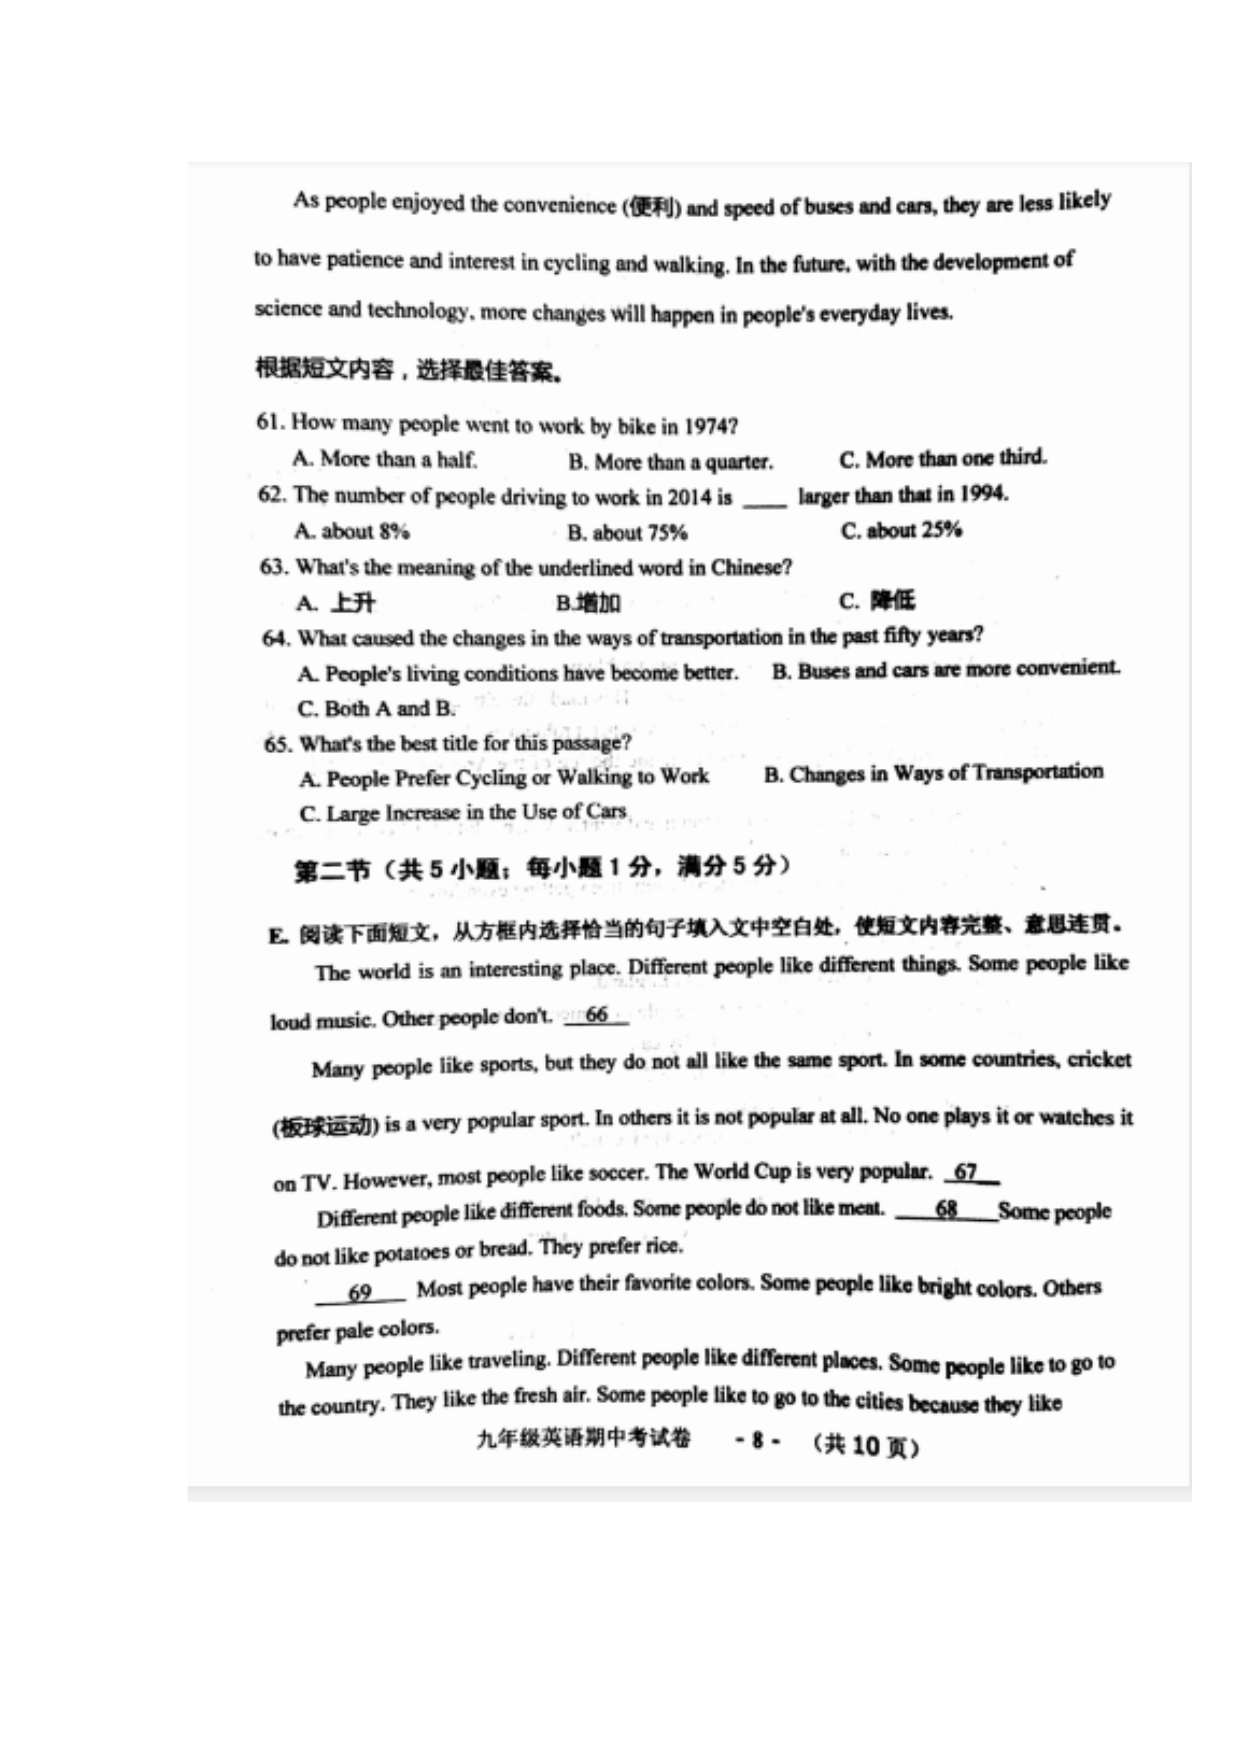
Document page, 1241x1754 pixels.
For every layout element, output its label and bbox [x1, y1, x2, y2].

picture [187, 162, 1192, 1502]
